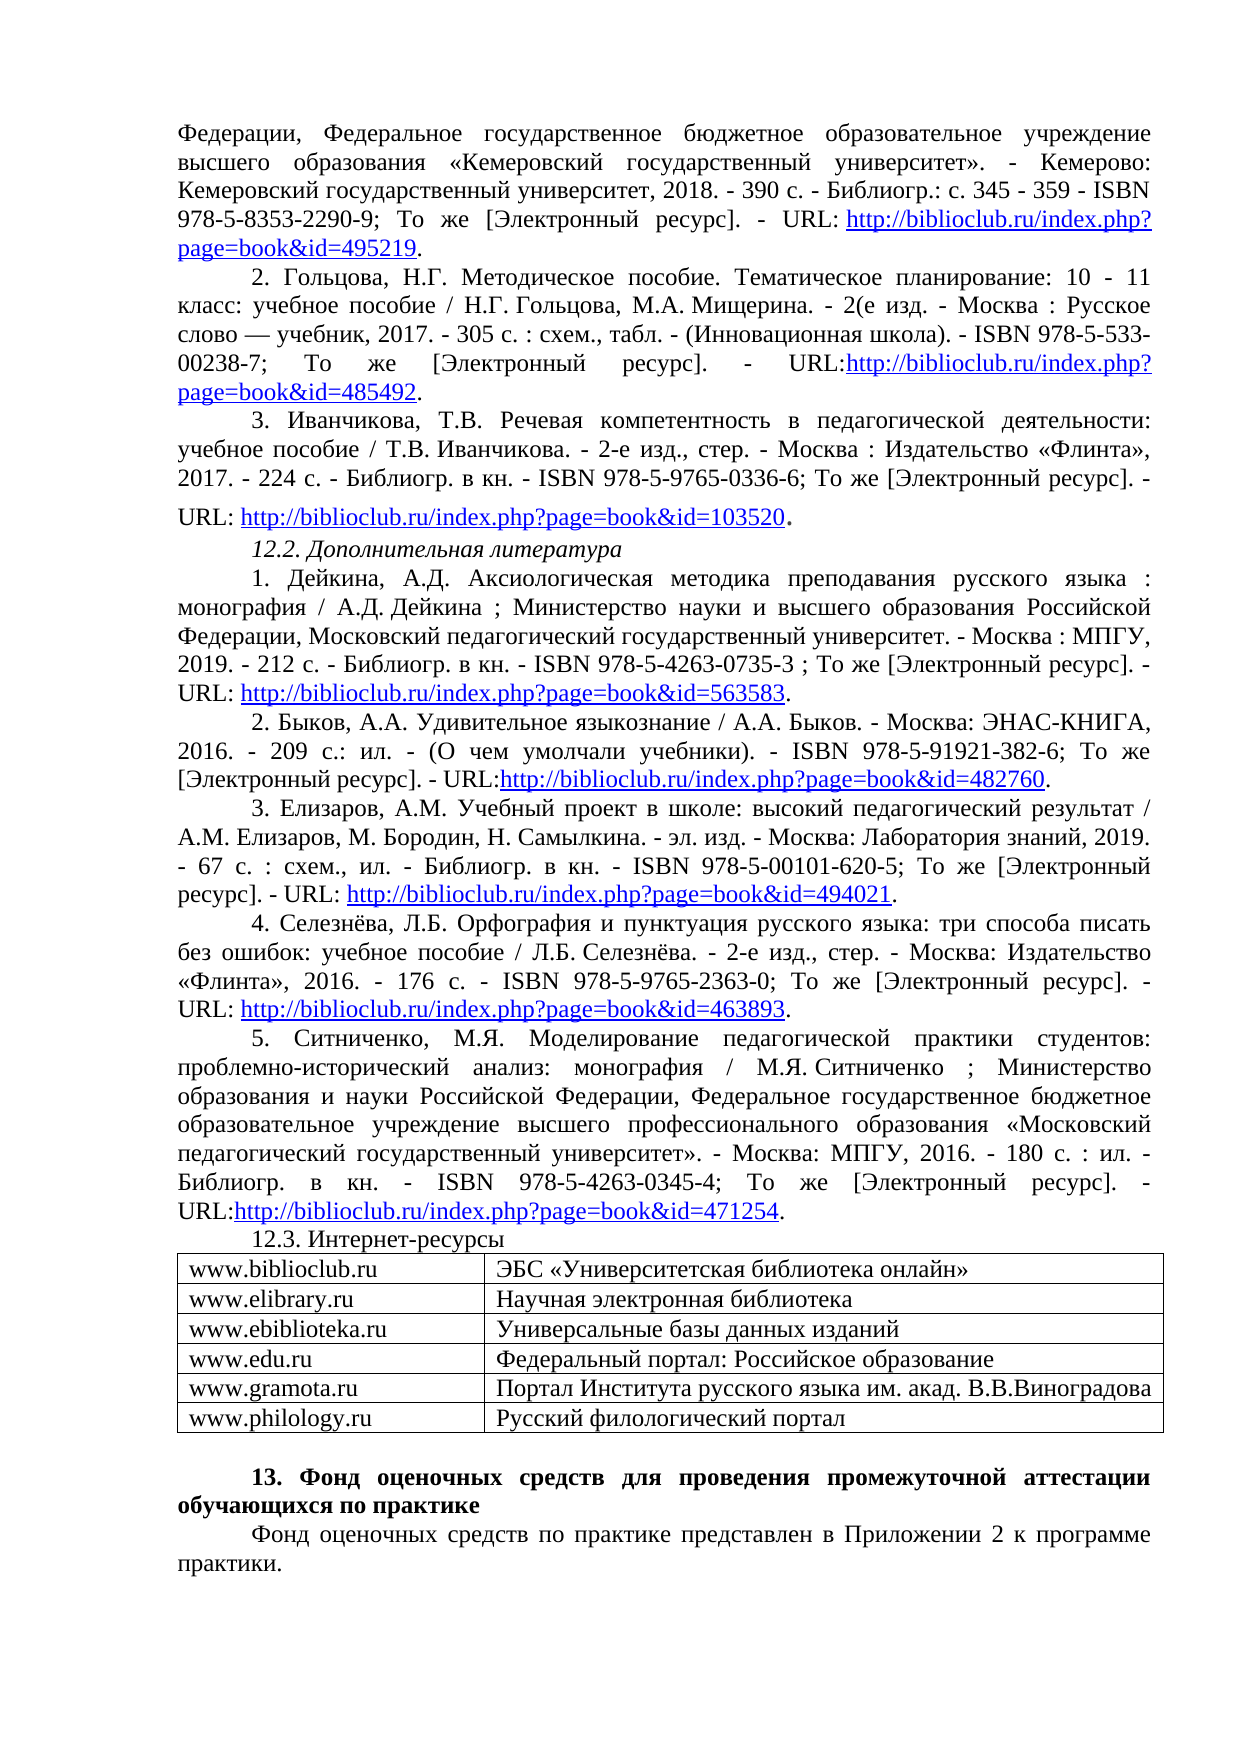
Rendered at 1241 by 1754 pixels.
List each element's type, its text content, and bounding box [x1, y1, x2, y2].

table_cell Универсальные базы данных изданий [485, 1314, 1163, 1343]
table_cell Научная электронная библиотека [485, 1284, 1163, 1313]
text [177, 118, 1152, 262]
table_cell www.edu.ru [178, 1344, 484, 1372]
text Фонд оценочных средств по практике представлен в Приложении 2 к программе практики. [177, 1519, 1152, 1577]
text 3. Елизаров, А.М. Учебный проект в школе: высокий педагогический результат / А.М. Елизаров, М. Бородин, Н. Самылкина. - эл. изд. - Москва: Лаборатория знаний, 2019. - 67 с. : схем., ил. - Библиогр. в кн. - ISBN 978-5-00101-620-5; То же [Электронный ресурс]. - URL: http://biblioclub.ru/index.php?page=book&id=494021. [177, 793, 1152, 908]
table_cell Русский филологический портал [485, 1403, 1163, 1432]
text 5. Ситниченко, М.Я. Моделирование педагогической практики студентов: проблемно-исторический анализ: монография / М.Я. Ситниченко ; Министерство образования и науки Российской Федерации, Федеральное государственное бюджетное образовательное учреждение высшего профессионального образования «Московский педагогический государственный университет». - Москва: МПГУ, 2016. - 180 с. : ил. - Библиогр. в кн. - ISBN 978-5-4263-0345-4; То же [Электронный ресурс]. - URL:http://biblioclub.ru/index.php?page=book&id=471254. [177, 1023, 1152, 1224]
table_cell www.gramota.ru [178, 1374, 484, 1402]
table_header www.biblioclub.ru [178, 1254, 484, 1283]
table_cell Федеральный портал: Российское образование [485, 1344, 1163, 1372]
text 2. Быков, А.А. Удивительное языкознание / А.А. Быков. - Москва: ЭНАС-КНИГА, 2016. - 209 с.: ил. - (О чем умолчали учебники). - ISBN 978-5-91921-382-6; То же [Электронный ресурс]. - URL:http://biblioclub.ru/index.php?page=book&id=482760. [177, 707, 1152, 793]
table_cell www.philology.ru [178, 1403, 484, 1432]
table_cell www.elibrary.ru [178, 1284, 484, 1313]
table_header ЭБС «Университетская библиотека онлайн» [485, 1254, 1163, 1283]
table_cell www.ebiblioteka.ru [178, 1314, 484, 1343]
text 1. Дейкина, А.Д. Аксиологическая методика преподавания русского языка : монография / А.Д. Дейкина ; Министерство науки и высшего образования Российской Федерации, Московский педагогический государственный университет. - Москва : МПГУ, 2019. - 212 с. - Библиогр. в кн. - ISBN 978-5-4263-0735-3 ; То же [Электронный ресурс]. - URL: http://biblioclub.ru/index.php?page=book&id=563583. [177, 563, 1152, 707]
text 2. Гольцова, Н.Г. Методическое пособие. Тематическое планирование: 10 - 11 класс: учебное пособие / Н.Г. Гольцова, М.А. Мищерина. - 2(е изд. - Москва : Русское слово — учебник, 2017. - 305 с. : схем., табл. - (Инновационная школа). - ISBN 978-5-533-00238-7; То же [Электронный ресурс]. - URL:http://biblioclub.ru/index.php?page=book&id=485492. [177, 262, 1152, 406]
table_cell Портал Института русского языка им. акад. В.В.Виноградова [485, 1374, 1163, 1402]
text 4. Селезнёва, Л.Б. Орфография и пунктуация русского языка: три способа писать без ошибок: учебное пособие / Л.Б. Селезнёва. - 2-е изд., стер. - Москва: Издательство «Флинта», 2016. - 176 с. - ISBN 978-5-9765-2363-0; То же [Электронный ресурс]. - URL: http://biblioclub.ru/index.php?page=book&id=463893. [177, 908, 1152, 1023]
text 3. Иванчикова, Т.В. Речевая компетентность в педагогической деятельности: учебное пособие / Т.В. Иванчикова. - 2-е изд., стер. - Москва : Издательство «Флинта», 2017. - 224 с. - Библиогр. в кн. - ISBN 978-5-9765-0336-6; То же [Электронный ресурс]. - URL: http://biblioclub.ru/index.php?page=book&id=103520. [177, 406, 1152, 534]
text 12.2. Дополнительная литература [177, 534, 1152, 563]
text 12.3. Интернет-ресурсы [177, 1224, 1152, 1253]
text 13. Фонд оценочных средств для проведения промежуточной аттестации обучающихся по практике [177, 1462, 1152, 1519]
